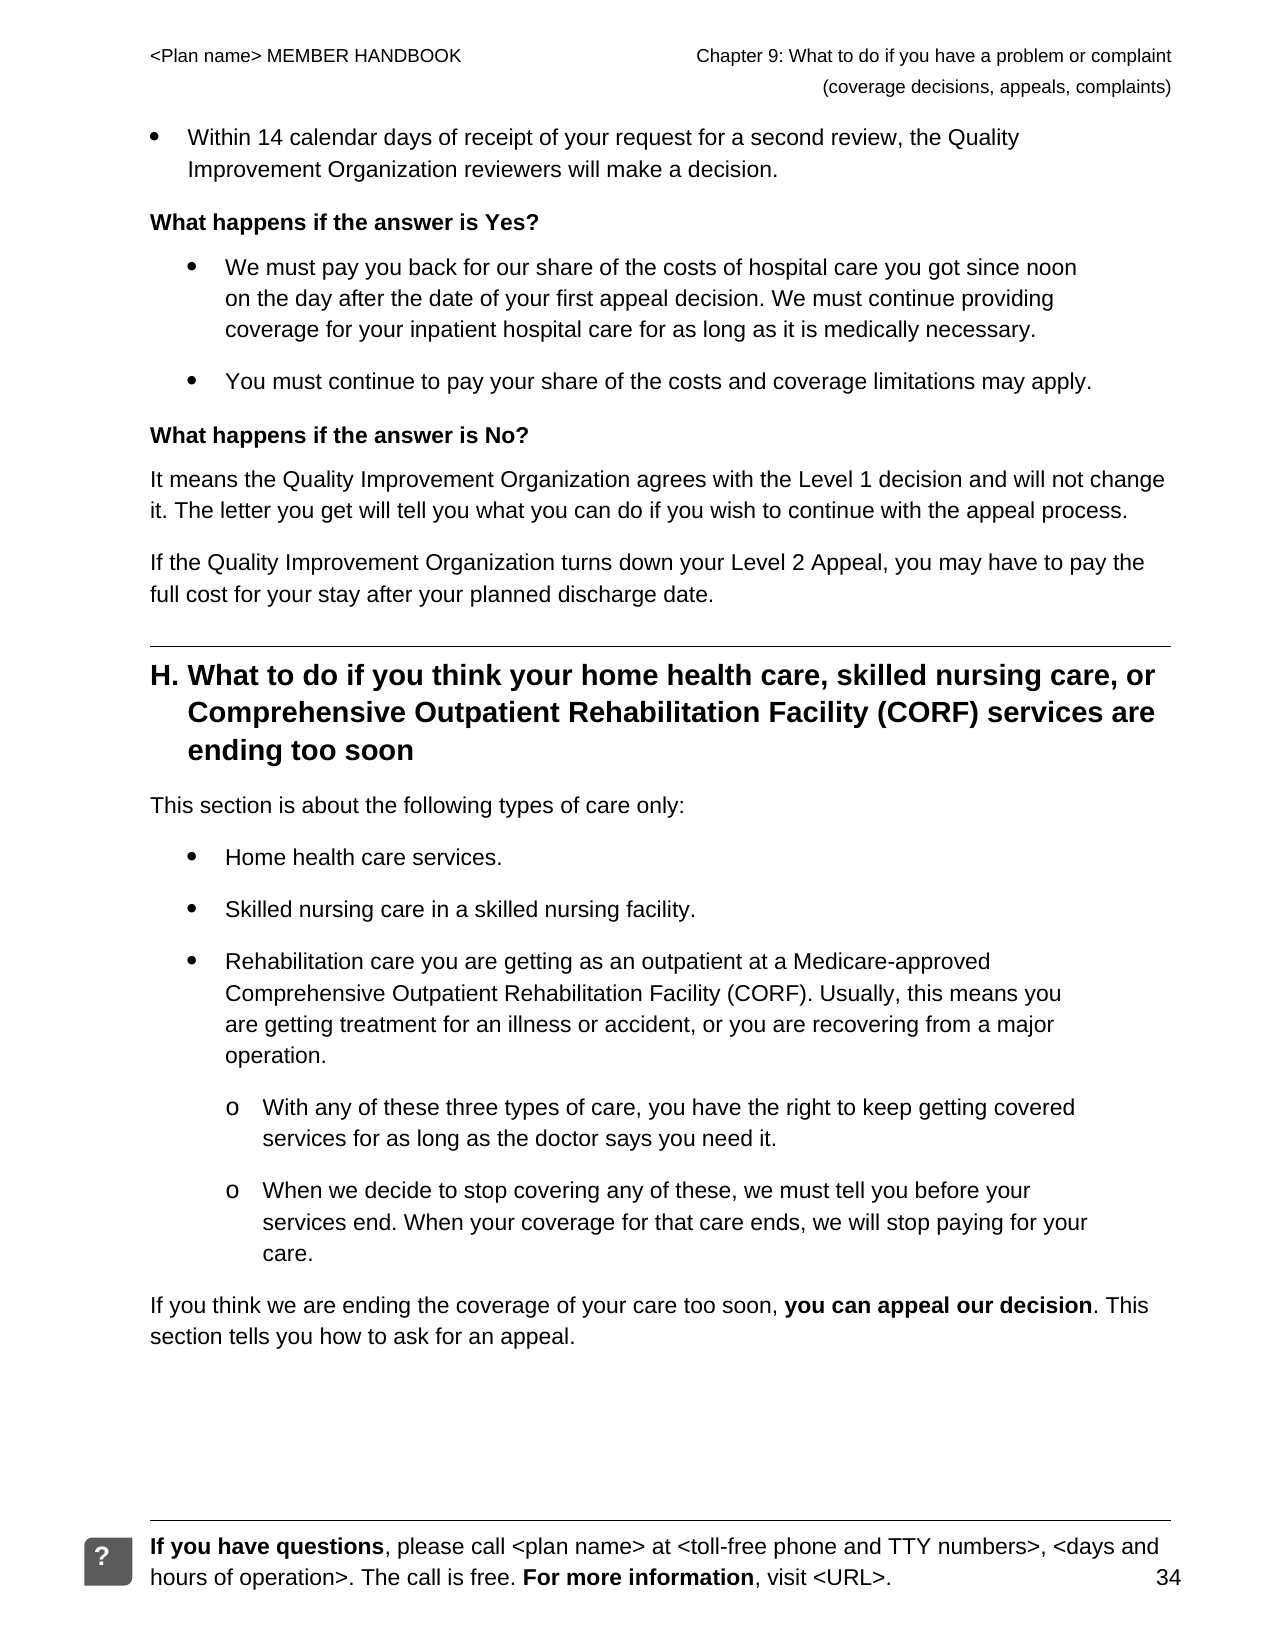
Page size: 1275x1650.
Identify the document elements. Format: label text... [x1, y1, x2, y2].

list Skilled nursing care in a skilled nursing facility. [187, 893, 1096, 924]
list When we decide to stop covering any of these, we must tell you before your services end. When your coverage for that care ends, we will stop paying for your care. [225, 1174, 1096, 1268]
list You must continue to pay your share of the costs and coverage limitations may apply. [187, 364, 1096, 396]
list With any of these three types of care, you have the right to keep getting covered services for as long as the doctor says you need it. [225, 1091, 1096, 1153]
text It means the Quality Improvement Organization agrees with the Level 1 decision and will not change it. The letter you get will tell you what you can do if you wish to continue with the appeal process. [150, 462, 1171, 525]
list We must pay you back for our share of the costs of hospital care you got since noon on the day after the date of your first appeal decision. We must continue providing coverage for your inpatient hospital care for as long as it is medically necessary. [187, 250, 1096, 344]
list Home health care services. [187, 841, 1096, 872]
list Rehabilitation care you are getting as an outpatient at a Medicare-approved Comprehensive Outpatient Rehabilitation Facility (CORF). Usually, this means you are getting treatment for an illness or accident, or you are recovering from a major operation. [187, 945, 1096, 1070]
subtitle What happens if the answer is No? [150, 417, 1096, 450]
text If the Quality Improvement Organization turns down your Level 2 Appeal, you may have to pay the full cost for your stay after your planned discharge date. [150, 546, 1171, 608]
text This section is about the following types of care only: [150, 788, 1171, 820]
subtitle What happens if the answer is Yes? [150, 204, 1096, 237]
text If you think we are ending the coverage of your care too soon, you can appeal our decision. This section tells you how to ask for an appeal. [150, 1288, 1171, 1351]
subtitle What to do if you think your home health care, skilled nursing care, or Comprehensive Outpatient Rehabilitation Facility (CORF) services are ending too soon [150, 647, 1171, 768]
list Within 14 calendar days of receipt of your request for a second review, the Quality Improvement Organization reviewers will make a decision. [150, 121, 1096, 183]
